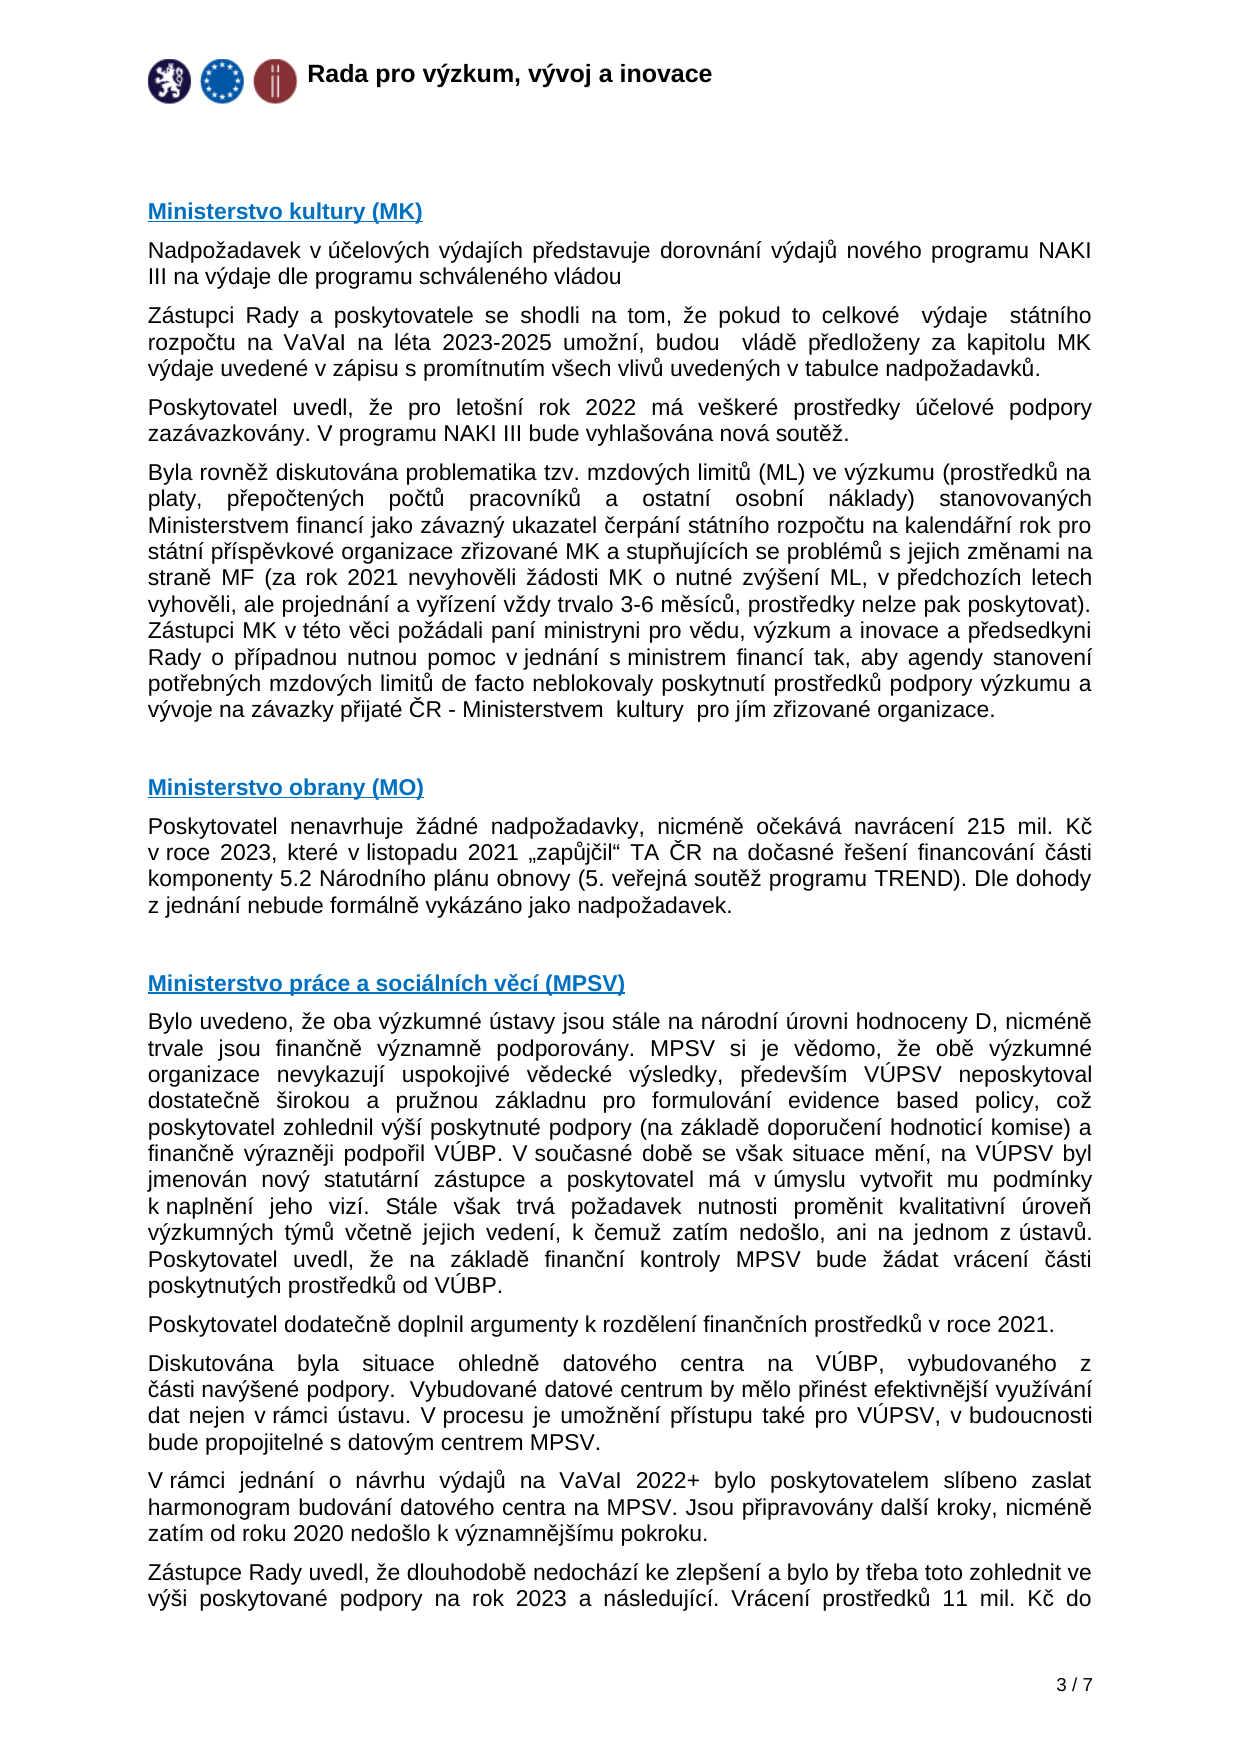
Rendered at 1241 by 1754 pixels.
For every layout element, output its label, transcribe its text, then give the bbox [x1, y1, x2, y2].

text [148, 1559, 1092, 1612]
text Zástupci Rady a poskytovatele se shodli na tom, že pokud to celkové výdaje státního rozpočtu na VaVaI na léta 2023-2025 umožní, budou vládě předloženy za kapitolu MK výdaje uvedené v zápisu s promítnutím všech vlivů uvedených v tabulce nadpožadavků. [148, 302, 1092, 381]
text Poskytovatel dodatečně doplnil argumenty k rozdělení finančních prostředků v roce 2021. [148, 1311, 1092, 1337]
text Nadpožadavek v účelových výdajích představuje dorovnání výdajů nového programu NAKI III na výdaje dle programu schváleného vládou [148, 237, 1092, 290]
text Ministerstvo obrany (MO) [148, 774, 1092, 800]
text Byla rovněž diskutována problematika tzv. mzdových limitů (ML) ve výzkumu (prostředků na platy, přepočtených počtů pracovníků a ostatní osobní náklady) stanovovaných Ministerstvem financí jako závazný ukazatel čerpání státního rozpočtu na kalendářní rok pro státní příspěvkové organizace zřizované MK a stupňujících se problémů s jejich změnami na straně MF (za rok 2021 nevyhověli žádosti MK o nutné zvýšení ML, v předchozích letech vyhověli, ale projednání a vyřízení vždy trvalo 3-6 měsíců, prostředky nelze pak poskytovat). Zástupci MK v této věci požádali paní ministryni pro vědu, výzkum a inovace a předsedkyni Rady o případnou nutnou pomoc v jednání s ministrem financí tak, aby agendy stanovení potřebných mzdových limitů de facto neblokovaly poskytnutí prostředků podpory výzkumu a vývoje na závazky přijaté ČR - Ministerstvem kultury pro jím zřizované organizace. [148, 459, 1092, 722]
text Ministerstvo práce a sociálních věcí (MPSV) [148, 969, 1092, 996]
text Poskytovatel nenavrhuje žádné nadpožadavky, nicméně očekává navrácení 215 mil. Kč v roce 2023, které v listopadu 2021 „zapůjčil“ TA ČR na dočasné řešení financování části komponenty 5.2 Národního plánu obnovy (5. veřejná soutěž programu TREND). Dle dohody z jednání nebude formálně vykázáno jako nadpožadavek. [148, 813, 1092, 918]
text Ministerstvo kultury (MK) [148, 198, 1092, 224]
text Bylo uvedeno, že oba výzkumné ústavy jsou stále na národní úrovni hodnoceny D, nicméně trvale jsou finančně významně podporovány. MPSV si je vědomo, že obě výzkumné organizace nevykazují uspokojivé vědecké výsledky, především VÚPSV neposkytoval dostatečně širokou a pružnou základnu pro formulování evidence based policy, což poskytovatel zohlednil výší poskytnuté podpory (na základě doporučení hodnoticí komise) a finančně výrazněji podpořil VÚBP. V současné době se však situace mění, na VÚPSV byl jmenován nový statutární zástupce a poskytovatel má v úmyslu vytvořit mu podmínky k naplnění jeho vizí. Stále však trvá požadavek nutnosti proměnit kvalitativní úroveň výzkumných týmů včetně jejich vedení, k čemuž zatím nedošlo, ani na jednom z ústavů. Poskytovatel uvedl, že na základě finanční kontroly MPSV bude žádat vrácení části poskytnutých prostředků od VÚBP. [148, 1008, 1092, 1298]
text Diskutována byla situace ohledně datového centra na VÚBP, vybudovaného z části navýšené podpory. Vybudované datové centrum by mělo přinést efektivnější využívání dat nejen v rámci ústavu. V procesu je umožnění přístupu také pro VÚPSV, v budoucnosti bude propojitelné s datovým centrem MPSV. [148, 1349, 1092, 1455]
picture [147, 59, 298, 105]
text Poskytovatel uvedl, že pro letošní rok 2022 má veškeré prostředky účelové podpory zazávazkovány. V programu NAKI III bude vyhlašována nová soutěž. [148, 394, 1092, 446]
text V rámci jednání o návrhu výdajů na VaVaI 2022+ bylo poskytovatelem slíbeno zaslat harmonogram budování datového centra na MPSV. Jsou připravovány další kroky, nicméně zatím od roku 2020 nedošlo k významnějšímu pokroku. [148, 1467, 1092, 1547]
